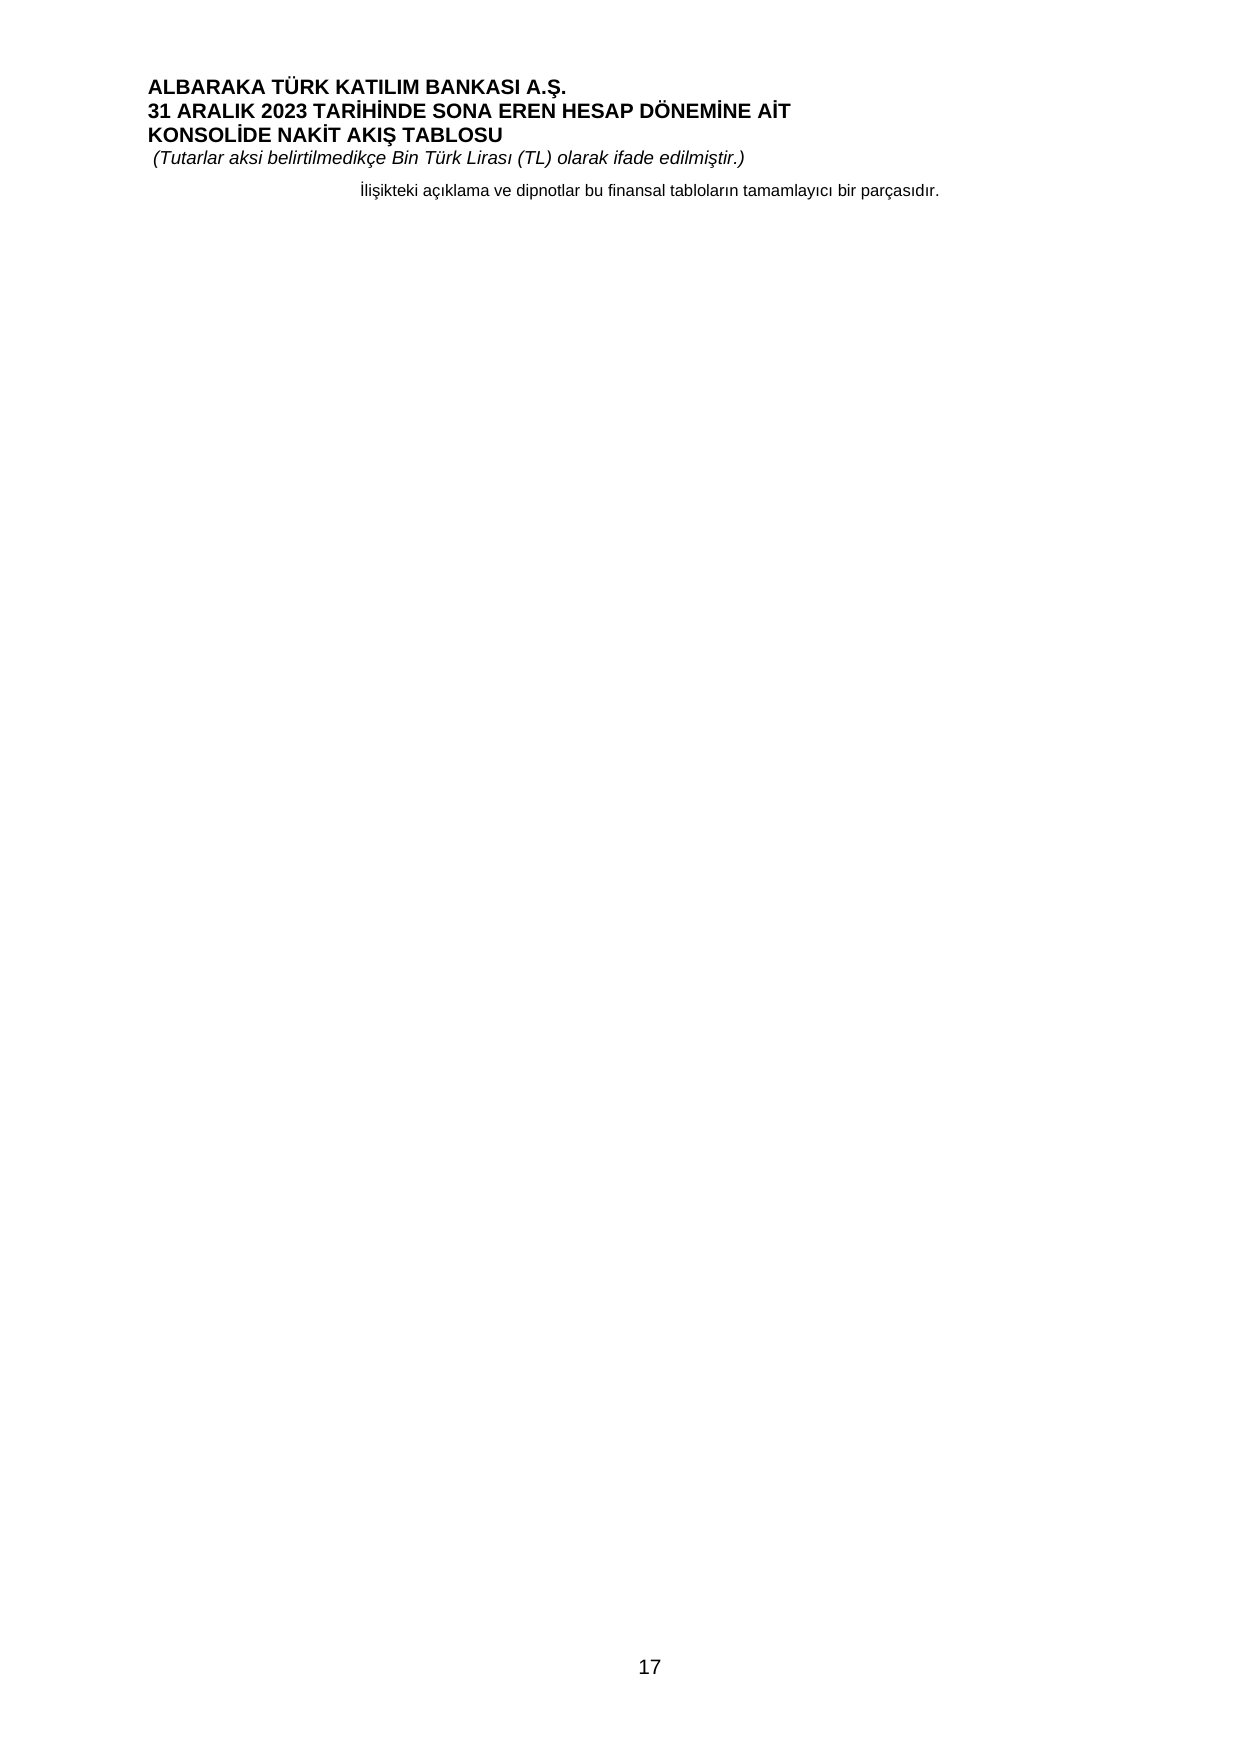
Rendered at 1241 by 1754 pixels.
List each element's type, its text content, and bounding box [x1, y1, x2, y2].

text İlişikteki açıklama ve dipnotlar bu finansal tabloların tamamlayıcı bir parçasıdır. [148, 181, 1152, 200]
